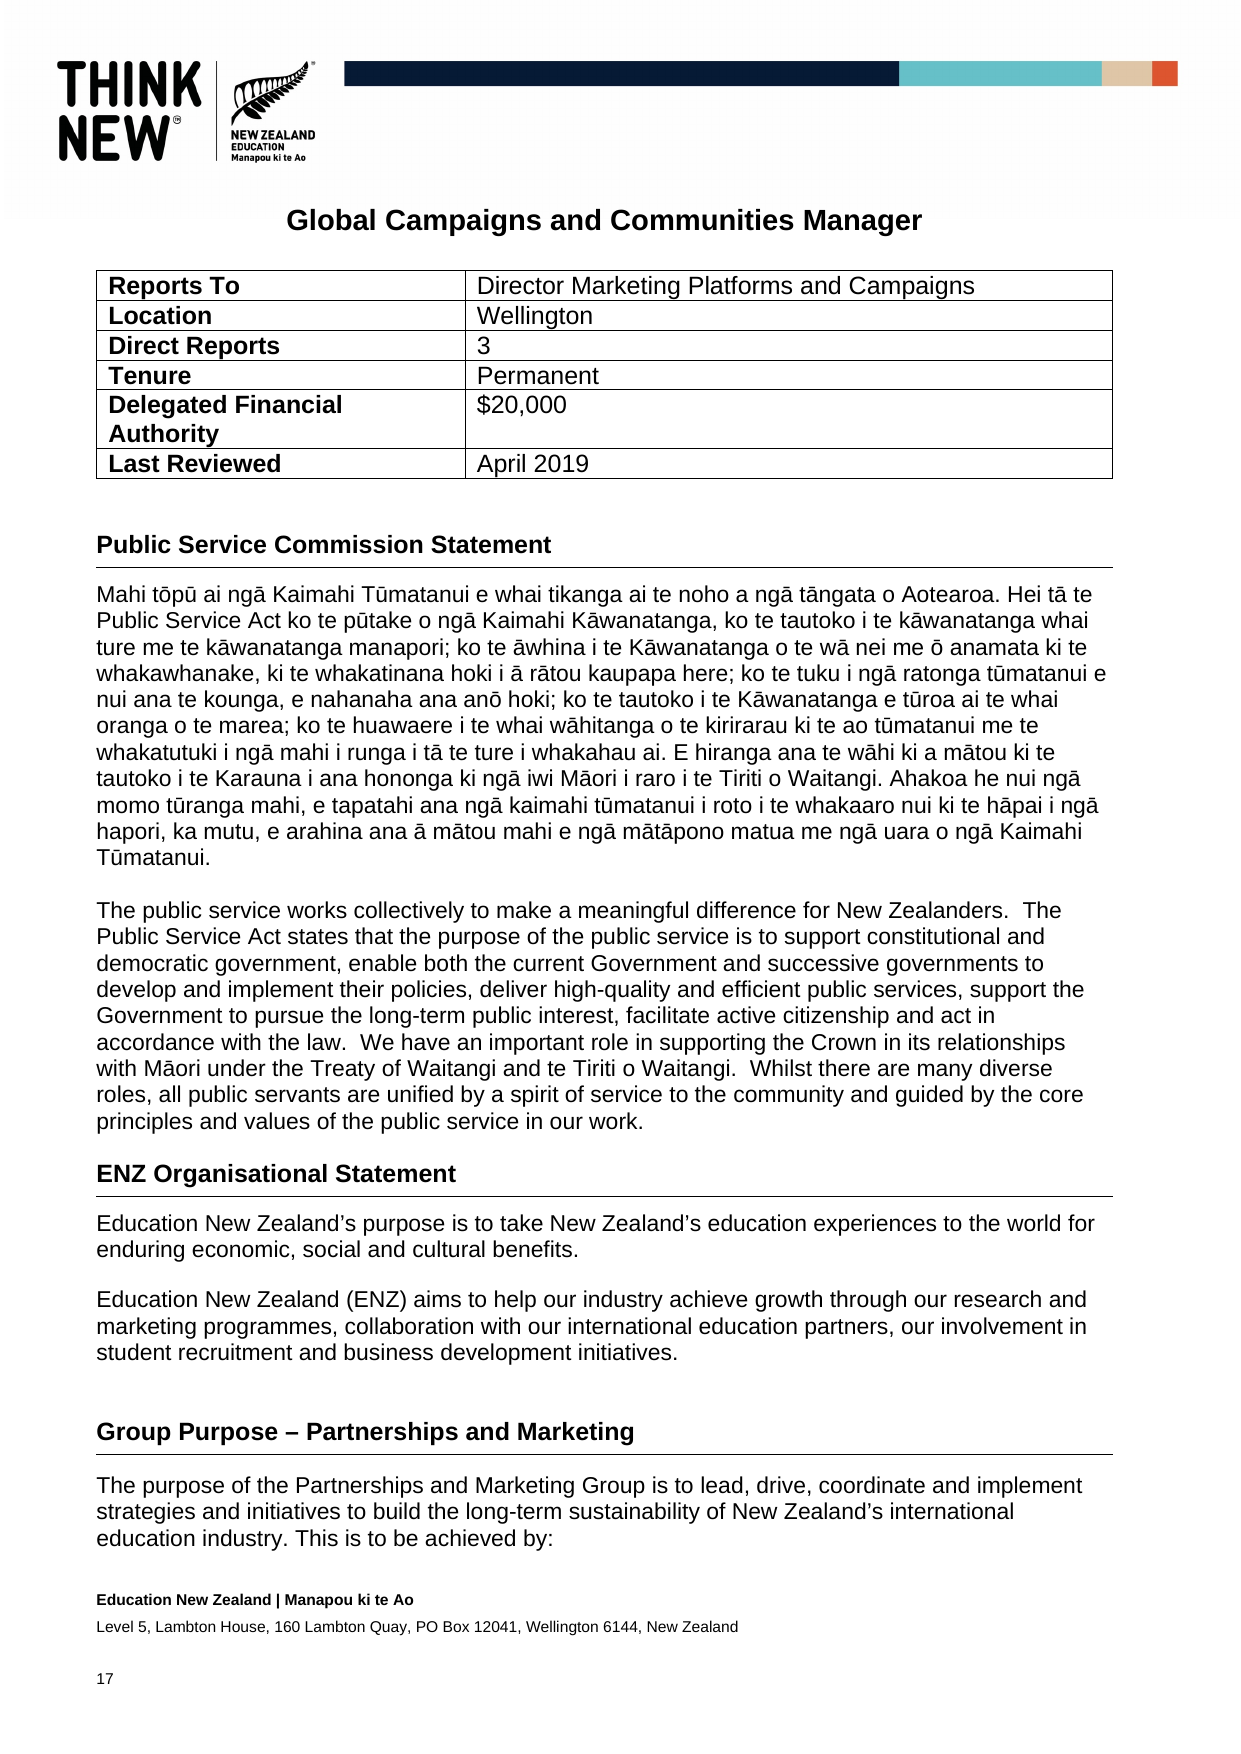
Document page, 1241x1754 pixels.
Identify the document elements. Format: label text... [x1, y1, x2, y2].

text Education New Zealand (ENZ) aims to help our industry achieve growth through our research and marketing programmes, collaboration with our international education partners, our involvement in student recruitment and business development initiatives. [96, 1286, 1113, 1366]
table_cell Last Reviewed [97, 449, 465, 478]
text Mahi tōpū ai ngā Kaimahi Tūmatanui e whai tikanga ai te noho a ngā tāngata o Aotearoa. Hei tā te Public Service Act ko te pūtake o ngā Kaimahi Kāwanatanga, ko te tautoko i te kāwanatanga whai ture me te kāwanatanga manapori; ko te āwhina i te Kāwanatanga o te wā nei me ō anamata ki te whakawhanake, ki te whakatinana hoki i ā rātou kaupapa here; ko te tuku i ngā ratonga tūmatanui e nui ana te kounga, e nahanaha ana anō hoki; ko te tautoko i te Kāwanatanga e tūroa ai te whai oranga o te marea; ko te huawaere i te whai wāhitanga o te kirirarau ki te ao tūmatanui me te whakatutuki i ngā mahi i runga i tā te ture i whakahau ai. E hiranga ana te wāhi ki a mātou ki te tautoko i te Karauna i ana hononga ki ngā iwi Māori i raro i te Tiriti o Waitangi. Ahakoa he nui ngā momo tūranga mahi, e tapatahi ana ngā kaimahi tūmatanui i roto i te whakaaro nui ki te hāpai i ngā hapori, ka mutu, e arahina ana ā mātou mahi e ngā mātāpono matua me ngā uara o ngā Kaimahi Tūmatanui. [96, 581, 1113, 871]
table_cell Wellington [466, 301, 1112, 330]
text The purpose of the Partnerships and Marketing Group is to lead, drive, coordinate and implement strategies and initiatives to build the long-term sustainability of New Zealand’s international education industry. This is to be achieved by: [96, 1472, 1113, 1551]
table_cell 3 [466, 331, 1112, 359]
table_cell Permanent [466, 361, 1112, 389]
table_header Director Marketing Platforms and Campaigns [466, 271, 1112, 300]
subtitle ENZ Organisational Statement [96, 1159, 1113, 1196]
table_cell Delegated Financial Authority [97, 390, 465, 448]
table_cell $20,000 [466, 390, 1112, 448]
table_cell Direct Reports [97, 331, 465, 359]
subtitle Group Purpose – Partnerships and Marketing [96, 1417, 1113, 1454]
table_header Reports To [97, 271, 465, 300]
table_cell Tenure [97, 361, 465, 389]
text Education New Zealand’s purpose is to take New Zealand’s education experiences to the world for enduring economic, social and cultural benefits. [96, 1210, 1113, 1262]
table_cell April 2019 [466, 449, 1112, 478]
picture [4, 0, 1241, 219]
table_cell Location [97, 301, 465, 330]
subtitle Public Service Commission Statement [96, 530, 1113, 567]
text The public service works collectively to make a meaningful difference for New Zealanders. The Public Service Act states that the purpose of the public service is to support constitutional and democratic government, enable both the current Government and successive governments to develop and implement their policies, deliver high-quality and efficient public services, support the Government to pursue the long-term public interest, facilitate active citizenship and act in accordance with the law. We have an important role in supporting the Crown in its relationships with Māori under the Treaty of Waitangi and te Tiriti o Waitangi. Whilst there are many diverse roles, all public servants are unified by a spirit of service to the community and guided by the core principles and values of the public service in our work. [96, 897, 1113, 1134]
